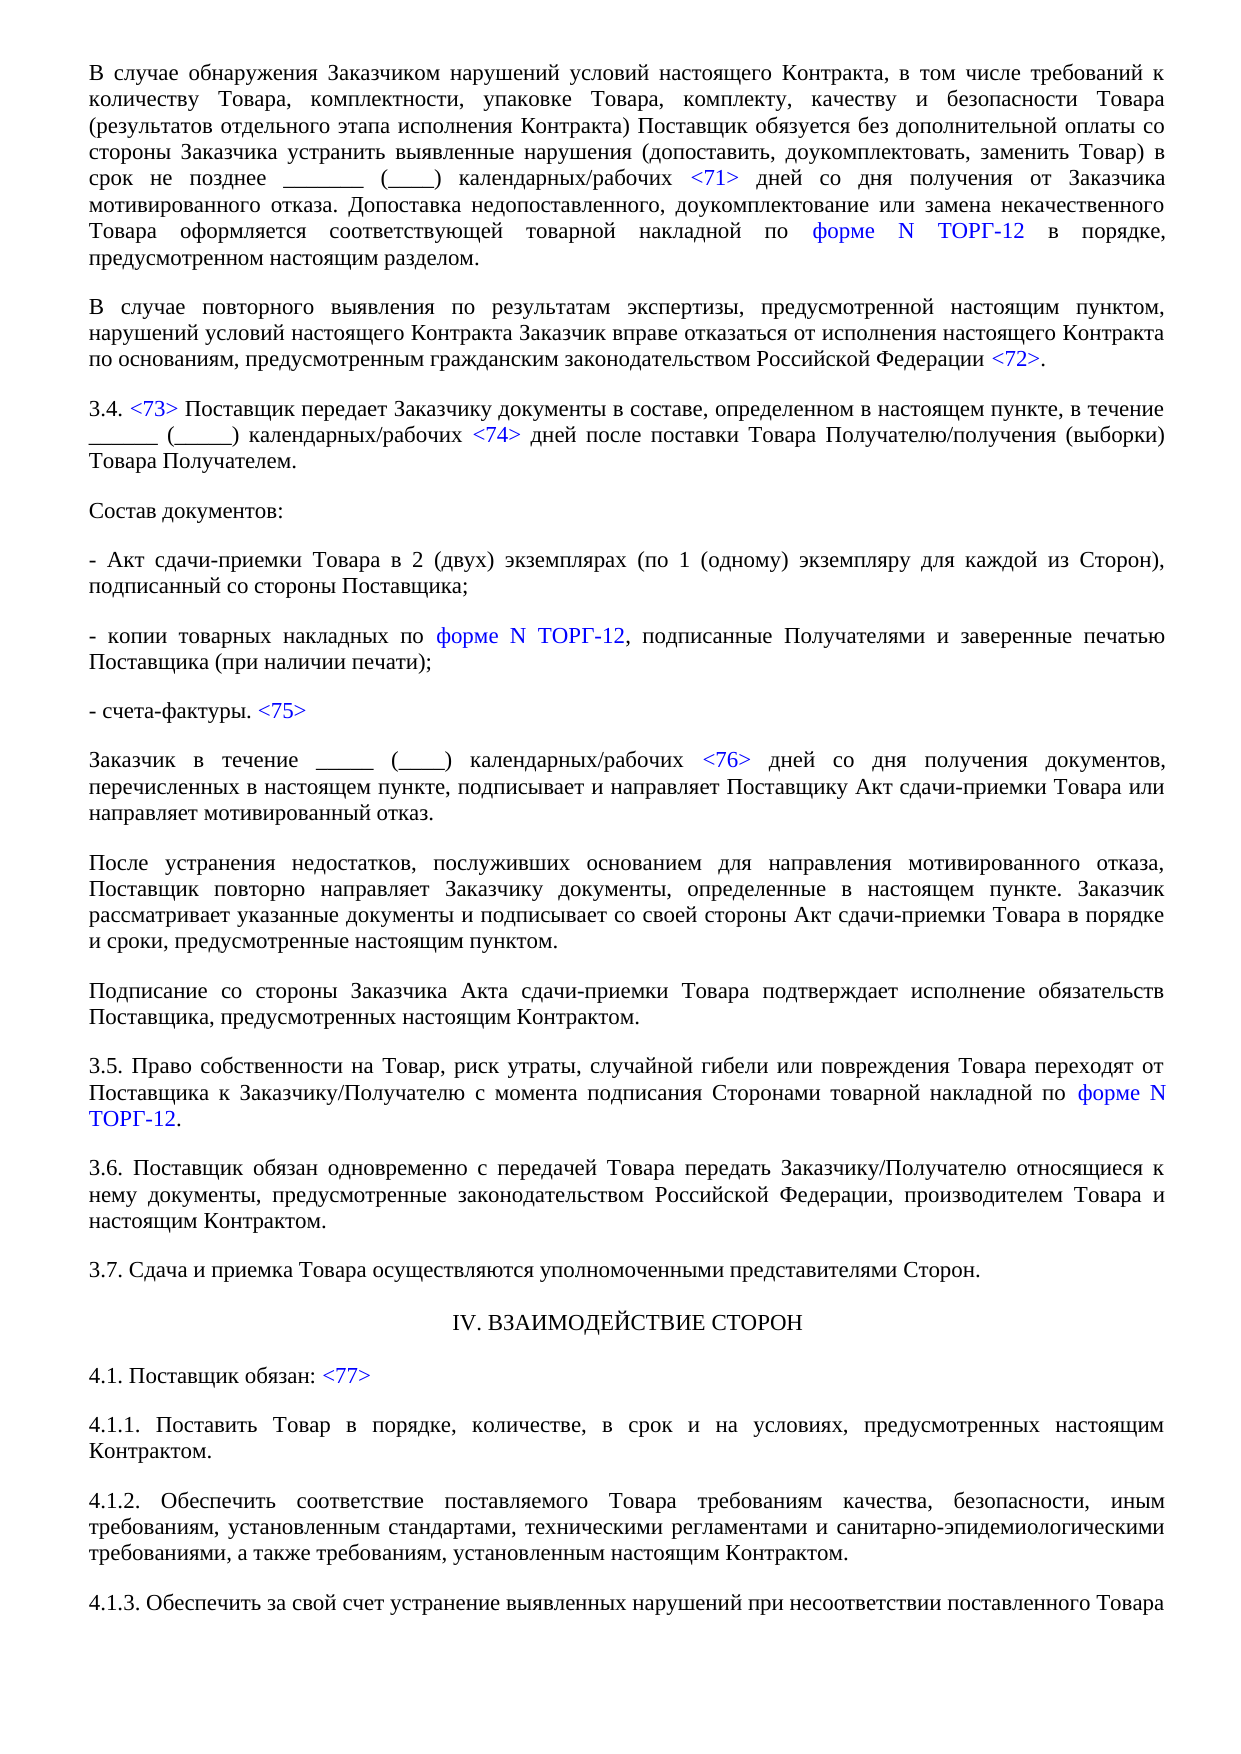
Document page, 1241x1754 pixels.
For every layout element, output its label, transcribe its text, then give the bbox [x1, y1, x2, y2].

text Заказчик в течение _____ (____) календарных/рабочих <76> дней со дня получения документов, перечисленных в настоящем пункте, подписывает и направляет Поставщику Акт сдачи-приемки Товара или направляет мотивированный отказ. [89, 747, 1166, 826]
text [89, 1589, 1166, 1615]
text 4.1.1. Поставить Товар в порядке, количестве, в срок и на условиях, предусмотренных настоящим Контрактом. [89, 1411, 1166, 1464]
text Состав документов: [89, 497, 1166, 523]
text После устранения недостатков, послуживших основанием для направления мотивированного отказа, Поставщик повторно направляет Заказчику документы, определенные в настоящем пункте. Заказчик рассматривает указанные документы и подписывает со своей стороны Акт сдачи-приемки Товара в порядке и сроки, предусмотренные настоящим пунктом. [89, 848, 1166, 954]
text В случае повторного выявления по результатам экспертизы, предусмотренной настоящим пунктом, нарушений условий настоящего Контракта Заказчик вправе отказаться от исполнения настоящего Контракта по основаниям, предусмотренным гражданским законодательством Российской Федерации <72>. [89, 293, 1166, 372]
text 4.1.2. Обеспечить соответствие поставляемого Товара требованиям качества, безопасности, иным требованиям, установленным стандартами, техническими регламентами и санитарно-эпидемиологическими требованиями, а также требованиям, установленным настоящим Контрактом. [89, 1487, 1166, 1566]
text - Акт сдачи-приемки Товара в 2 (двух) экземплярах (по 1 (одному) экземпляру для каждой из Сторон), подписанный со стороны Поставщика; [89, 546, 1166, 599]
text 3.7. Сдача и приемка Товара осуществляются уполномоченными представителями Сторон. [89, 1256, 1166, 1283]
text 3.4. <73> Поставщик передает Заказчику документы в составе, определенном в настоящем пункте, в течение ______ (_____) календарных/рабочих <74> дней после поставки Товара Получателю/получения (выборки) Товара Получателем. [89, 395, 1166, 474]
text 4.1. Поставщик обязан: <77> [89, 1362, 1166, 1388]
text 3.5. Право собственности на Товар, риск утраты, случайной гибели или повреждения Товара переходят от Поставщика к Заказчику/Получателю с момента подписания Сторонами товарной накладной по форме N ТОРГ-12. [89, 1052, 1166, 1132]
text IV. ВЗАИМОДЕЙСТВИЕ СТОРОН [89, 1309, 1166, 1336]
text 3.6. Поставщик обязан одновременно с передачей Товара передать Заказчику/Получателю относящиеся к нему документы, предусмотренные законодательством Российской Федерации, производителем Товара и настоящим Контрактом. [89, 1154, 1166, 1233]
text Подписание со стороны Заказчика Акта сдачи-приемки Товара подтверждает исполнение обязательств Поставщика, предусмотренных настоящим Контрактом. [89, 977, 1166, 1029]
text В случае обнаружения Заказчиком нарушений условий настоящего Контракта, в том числе требований к количеству Товара, комплектности, упаковке Товара, комплекту, качеству и безопасности Товара (результатов отдельного этапа исполнения Контракта) Поставщик обязуется без дополнительной оплаты со стороны Заказчика устранить выявленные нарушения (допоставить, доукомплектовать, заменить Товар) в срок не позднее _______ (____) календарных/рабочих <71> дней со дня получения от Заказчика мотивированного отказа. Допоставка недопоставленного, доукомплектование или замена некачественного Товара оформляется соответствующей товарной накладной по форме N ТОРГ-12 в порядке, предусмотренном настоящим разделом. [89, 59, 1166, 270]
text - счета-фактуры. <75> [89, 697, 1166, 724]
text - копии товарных накладных по форме N ТОРГ-12, подписанные Получателями и заверенные печатью Поставщика (при наличии печати); [89, 622, 1166, 674]
